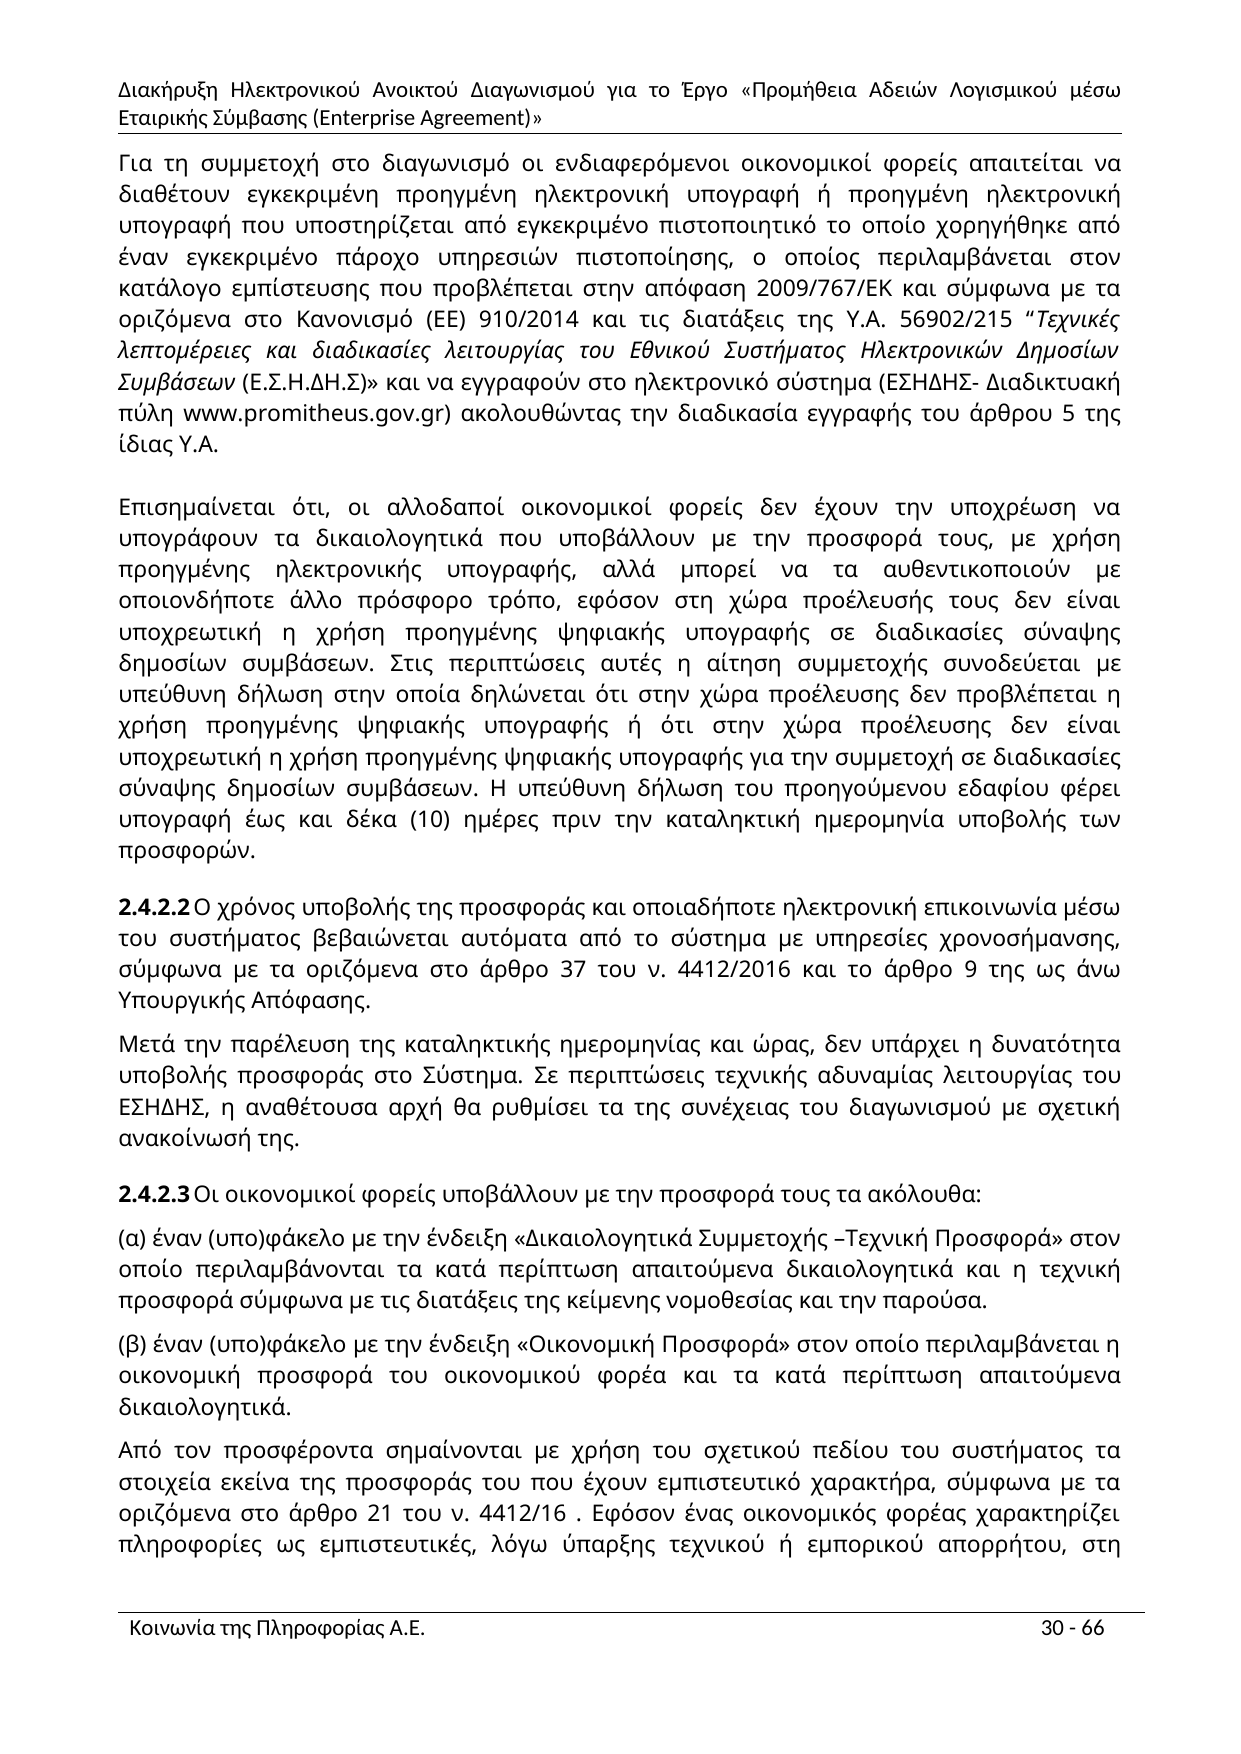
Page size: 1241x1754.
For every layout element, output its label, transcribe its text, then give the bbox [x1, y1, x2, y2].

list Ο χρόνος υποβολής της προσφοράς και οποιαδήποτε ηλεκτρονική επικοινωνία μέσω του συστήματος βεβαιώνεται αυτόματα από το σύστημα με υπηρεσίες χρονοσήμανσης, σύμφωνα με τα οριζόμενα στο άρθρο 37 του ν. 4412/2016 και το άρθρο 9 της ως άνω Υπουργικής Απόφασης. [118, 890, 1122, 1015]
list Οι οικονομικοί φορείς υποβάλλουν με την προσφορά τους τα ακόλουθα: [118, 1178, 1122, 1209]
text (β) έναν (υπο)φάκελο με την ένδειξη «Οικονομική Προσφορά» στον οποίο περιλαμβάνεται η οικονομική προσφορά του οικονομικού φορέα και τα κατά περίπτωση απαιτούμενα δικαιολογητικά. [118, 1328, 1122, 1422]
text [118, 1434, 1122, 1559]
text Για τη συμμετοχή στο διαγωνισμό οι ενδιαφερόμενοι οικονομικοί φορείς απαιτείται να διαθέτουν εγκεκριμένη προηγμένη ηλεκτρονική υπογραφή ή προηγμένη ηλεκτρονική υπογραφή που υποστηρίζεται από εγκεκριμένο πιστοποιητικό το οποίο χορηγήθηκε από έναν εγκεκριμένο πάροχο υπηρεσιών πιστοποίησης, ο οποίος περιλαμβάνεται στον κατάλογο εμπίστευσης που προβλέπεται στην απόφαση 2009/767/ΕΚ και σύμφωνα με τα οριζόμενα στο Κανονισμό (ΕΕ) 910/2014 και τις διατάξεις της Υ.Α. 56902/215 “Τεχνικές λεπτομέρειες και διαδικασίες λειτουργίας του Εθνικού Συστήματος Ηλεκτρονικών Δημοσίων Συμβάσεων (Ε.Σ.Η.ΔΗ.Σ)» και να εγγραφούν στο ηλεκτρονικό σύστημα (ΕΣΗΔΗΣ- Διαδικτυακή πύλη www.promitheus.gov.gr) ακολουθώντας την διαδικασία εγγραφής του άρθρου 5 της ίδιας Υ.Α. [118, 147, 1122, 459]
text Επισημαίνεται ότι, οι αλλοδαποί οικονομικοί φορείς δεν έχουν την υποχρέωση να υπογράφουν τα δικαιολογητικά που υποβάλλουν με την προσφορά τους, με χρήση προηγμένης ηλεκτρονικής υπογραφής, αλλά μπορεί να τα αυθεντικοποιούν με οποιονδήποτε άλλο πρόσφορο τρόπο, εφόσον στη χώρα προέλευσής τους δεν είναι υποχρεωτική η χρήση προηγμένης ψηφιακής υπογραφής σε διαδικασίες σύναψης δημοσίων συμβάσεων. Στις περιπτώσεις αυτές η αίτηση συμμετοχής συνοδεύεται με υπεύθυνη δήλωση στην οποία δηλώνεται ότι στην χώρα προέλευσης δεν προβλέπεται η χρήση προηγμένης ψηφιακής υπογραφής ή ότι στην χώρα προέλευσης δεν είναι υποχρεωτική η χρήση προηγμένης ψηφιακής υπογραφής για την συμμετοχή σε διαδικασίες σύναψης δημοσίων συμβάσεων. Η υπεύθυνη δήλωση του προηγούμενου εδαφίου φέρει υπογραφή έως και δέκα (10) ημέρες πριν την καταληκτική ημερομηνία υποβολής των προσφορών. [118, 490, 1122, 865]
text (α) έναν (υπο)φάκελο με την ένδειξη «Δικαιολογητικά Συμμετοχής –Τεχνική Προσφορά» στον οποίο περιλαμβάνονται τα κατά περίπτωση απαιτούμενα δικαιολογητικά και η τεχνική προσφορά σύμφωνα με τις διατάξεις της κείμενης νομοθεσίας και την παρούσα. [118, 1222, 1122, 1315]
text Μετά την παρέλευση της καταληκτικής ημερομηνίας και ώρας, δεν υπάρχει η δυνατότητα υποβολής προσφοράς στο Σύστημα. Σε περιπτώσεις τεχνικής αδυναμίας λειτουργίας του ΕΣΗΔΗΣ, η αναθέτουσα αρχή θα ρυθμίσει τα της συνέχειας του διαγωνισμού με σχετική ανακοίνωσή της. [118, 1028, 1122, 1153]
